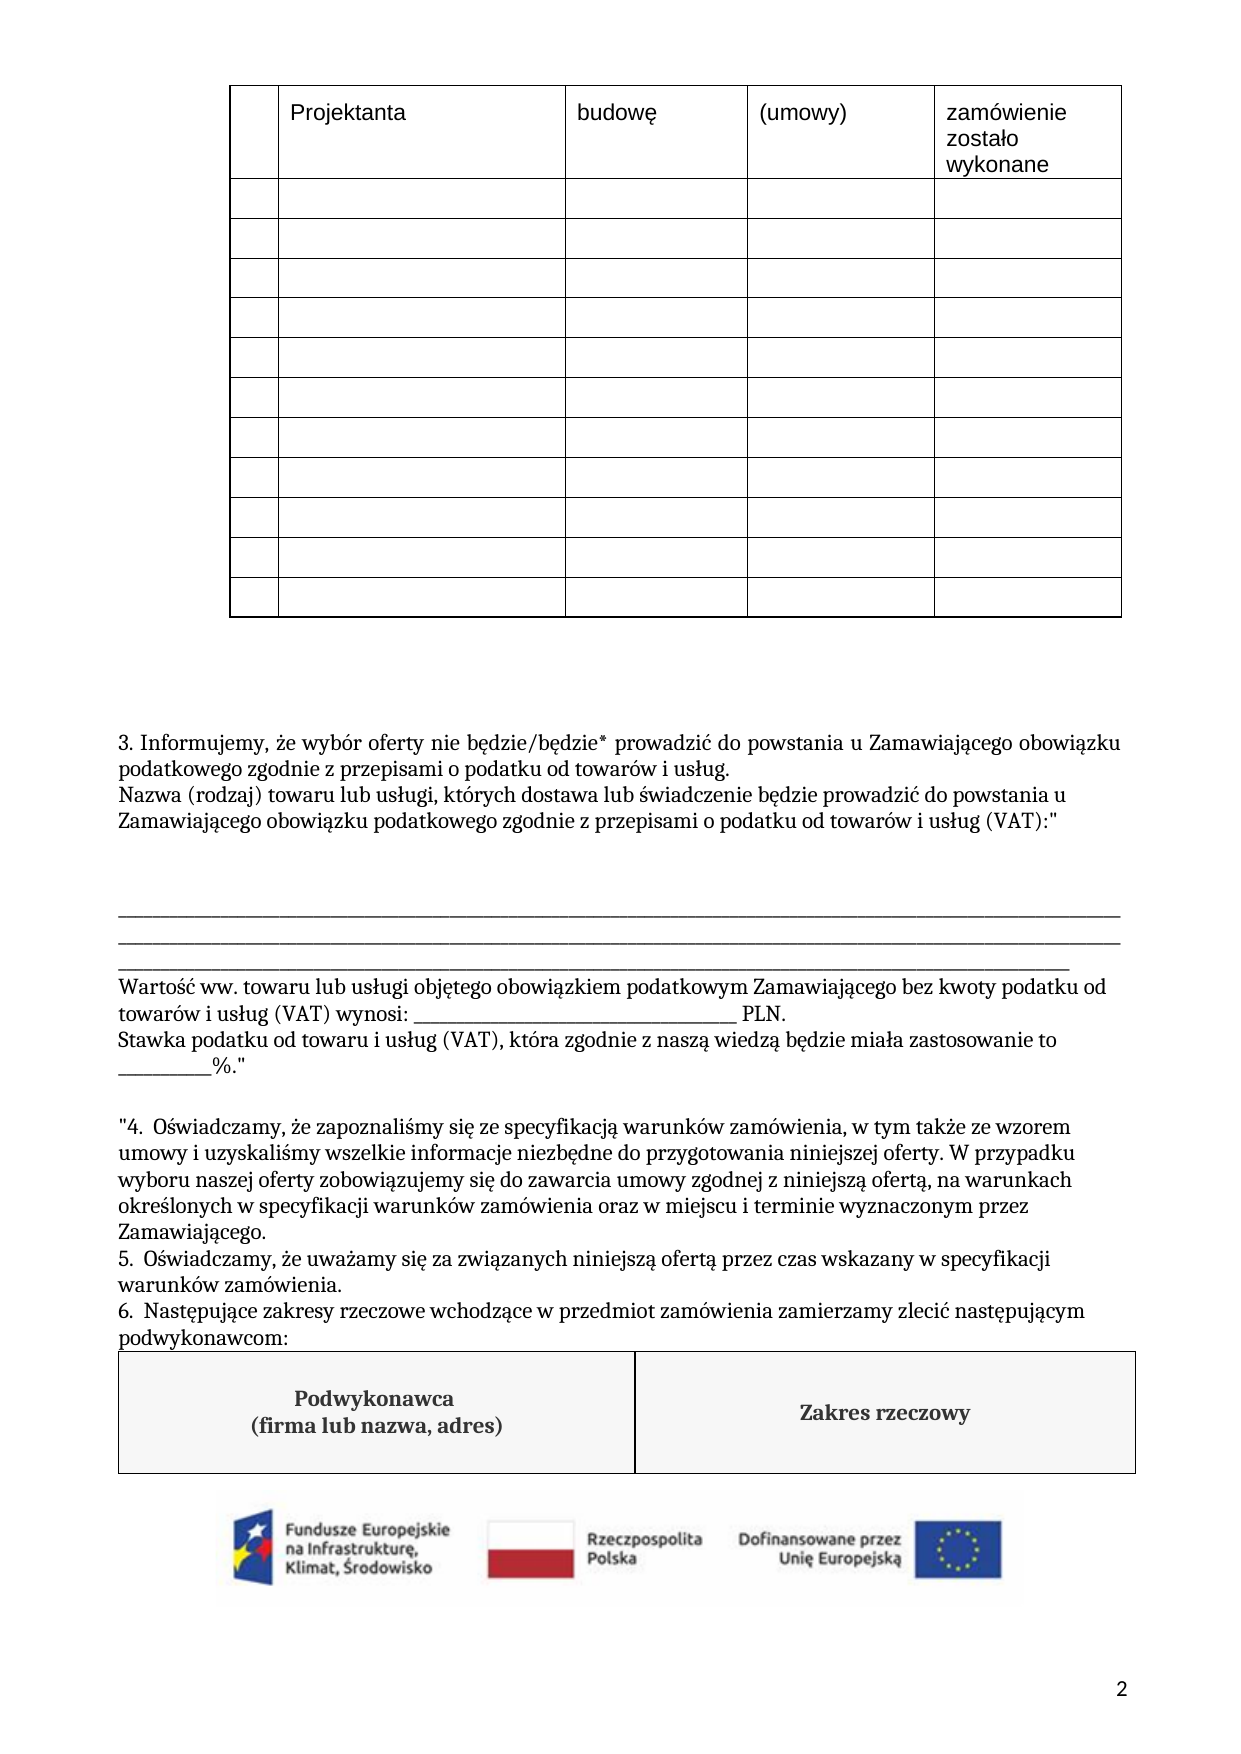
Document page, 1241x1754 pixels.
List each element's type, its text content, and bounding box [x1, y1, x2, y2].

table_cell [748, 498, 934, 537]
table_cell [935, 219, 1121, 257]
table_cell [231, 378, 278, 417]
table_cell [935, 418, 1121, 457]
table_cell [279, 538, 565, 577]
table_header Lp [231, 86, 278, 178]
table_cell [566, 538, 747, 577]
table_cell [231, 259, 278, 297]
text Wartość ww. towaru lub usługi objętego obowiązkiem podatkowym Zamawiającego bez kwoty podatku od towarów i usług (VAT) wynosi: ______________________________________ PLN. [118, 974, 1122, 1027]
table_cell [748, 298, 934, 337]
table_cell [748, 578, 934, 616]
text "4. Oświadczamy, że zapoznaliśmy się ze specyfikacją warunków zamówienia, w tym także ze wzorem umowy i uzyskaliśmy wszelkie informacje niezbędne do przygotowania niniejszej oferty. W przypadku wyboru naszej oferty zobowiązujemy się do zawarcia umowy zgodnej z niniejszą ofertą, na warunkach określonych w specyfikacji warunków zamówienia oraz w miejscu i terminie wyznaczonym przez Zamawiającego. [118, 1114, 1122, 1245]
table_cell [231, 458, 278, 497]
table_cell [935, 179, 1121, 217]
table_header Wartość zamówienia (umowy) [748, 86, 934, 178]
table_header Data uzyskania pozwolenia na budowę [566, 86, 747, 178]
table_cell [748, 458, 934, 497]
table_cell [231, 418, 278, 457]
text 6. Następujące zakresy rzeczowe wchodzące w przedmiot zamówienia zamierzamy zlecić następującym podwykonawcom: [118, 1298, 1122, 1351]
table_cell [566, 338, 747, 377]
table_cell [566, 578, 747, 616]
picture [215, 1490, 1025, 1608]
table_header Zakres rzeczowy [636, 1352, 1135, 1473]
table_cell [566, 498, 747, 537]
table_cell [279, 219, 565, 257]
table_cell [279, 298, 565, 337]
text ____________________________________________________________________________________________________________________________________________________________________________________________________________________________________________________________________________________________________________________________________________________________ [118, 895, 1122, 974]
table_cell [279, 498, 565, 537]
table_cell [566, 418, 747, 457]
table_cell [748, 179, 934, 217]
table_cell [566, 219, 747, 257]
table_cell [566, 259, 747, 297]
table_cell [748, 338, 934, 377]
table_cell [279, 338, 565, 377]
text 3. Informujemy, że wybór oferty nie będzie/będzie* prowadzić do powstania u Zamawiającego obowiązku podatkowego zgodnie z przepisami o podatku od towarów i usług. [118, 729, 1122, 782]
table_header Nazwa zrealizowanego projektu przez ww Projektanta [279, 86, 565, 178]
text Stawka podatku od towaru i usług (VAT), która zgodnie z naszą wiedzą będzie miała zastosowanie to ___________%." [118, 1027, 1122, 1079]
table_cell [279, 578, 565, 616]
table_cell [935, 458, 1121, 497]
table_cell [935, 578, 1121, 616]
table_cell [279, 259, 565, 297]
table_cell [231, 179, 278, 217]
table_cell [935, 538, 1121, 577]
table_cell [566, 458, 747, 497]
table_cell [279, 458, 565, 497]
table_header Podmiot na rzecz którego zamówienie zostało wykonane [935, 86, 1121, 178]
table_cell [566, 298, 747, 337]
text 5. Oświadczamy, że uważamy się za związanych niniejszą ofertą przez czas wskazany w specyfikacji warunków zamówienia. [118, 1245, 1122, 1298]
table_cell [748, 259, 934, 297]
table_cell [748, 378, 934, 417]
table_cell [748, 418, 934, 457]
text Nazwa (rodzaj) towaru lub usługi, których dostawa lub świadczenie będzie prowadzić do powstania u Zamawiającego obowiązku podatkowego zgodnie z przepisami o podatku od towarów i usług (VAT):" [118, 782, 1122, 861]
table_cell [231, 498, 278, 537]
table_cell [279, 418, 565, 457]
table_cell [935, 259, 1121, 297]
table_cell [231, 219, 278, 257]
table_cell [231, 578, 278, 616]
table_cell [935, 498, 1121, 537]
table_cell [566, 179, 747, 217]
table_cell [279, 378, 565, 417]
table_cell [566, 378, 747, 417]
table_cell [279, 179, 565, 217]
table_cell [231, 338, 278, 377]
table_header Podwykonawca (firma lub nazwa, adres) [119, 1352, 634, 1473]
table_cell [231, 538, 278, 577]
table_cell [935, 338, 1121, 377]
table_cell [748, 219, 934, 257]
table_cell [748, 538, 934, 577]
table_cell [231, 298, 278, 337]
table_cell [935, 378, 1121, 417]
table_cell [935, 298, 1121, 337]
